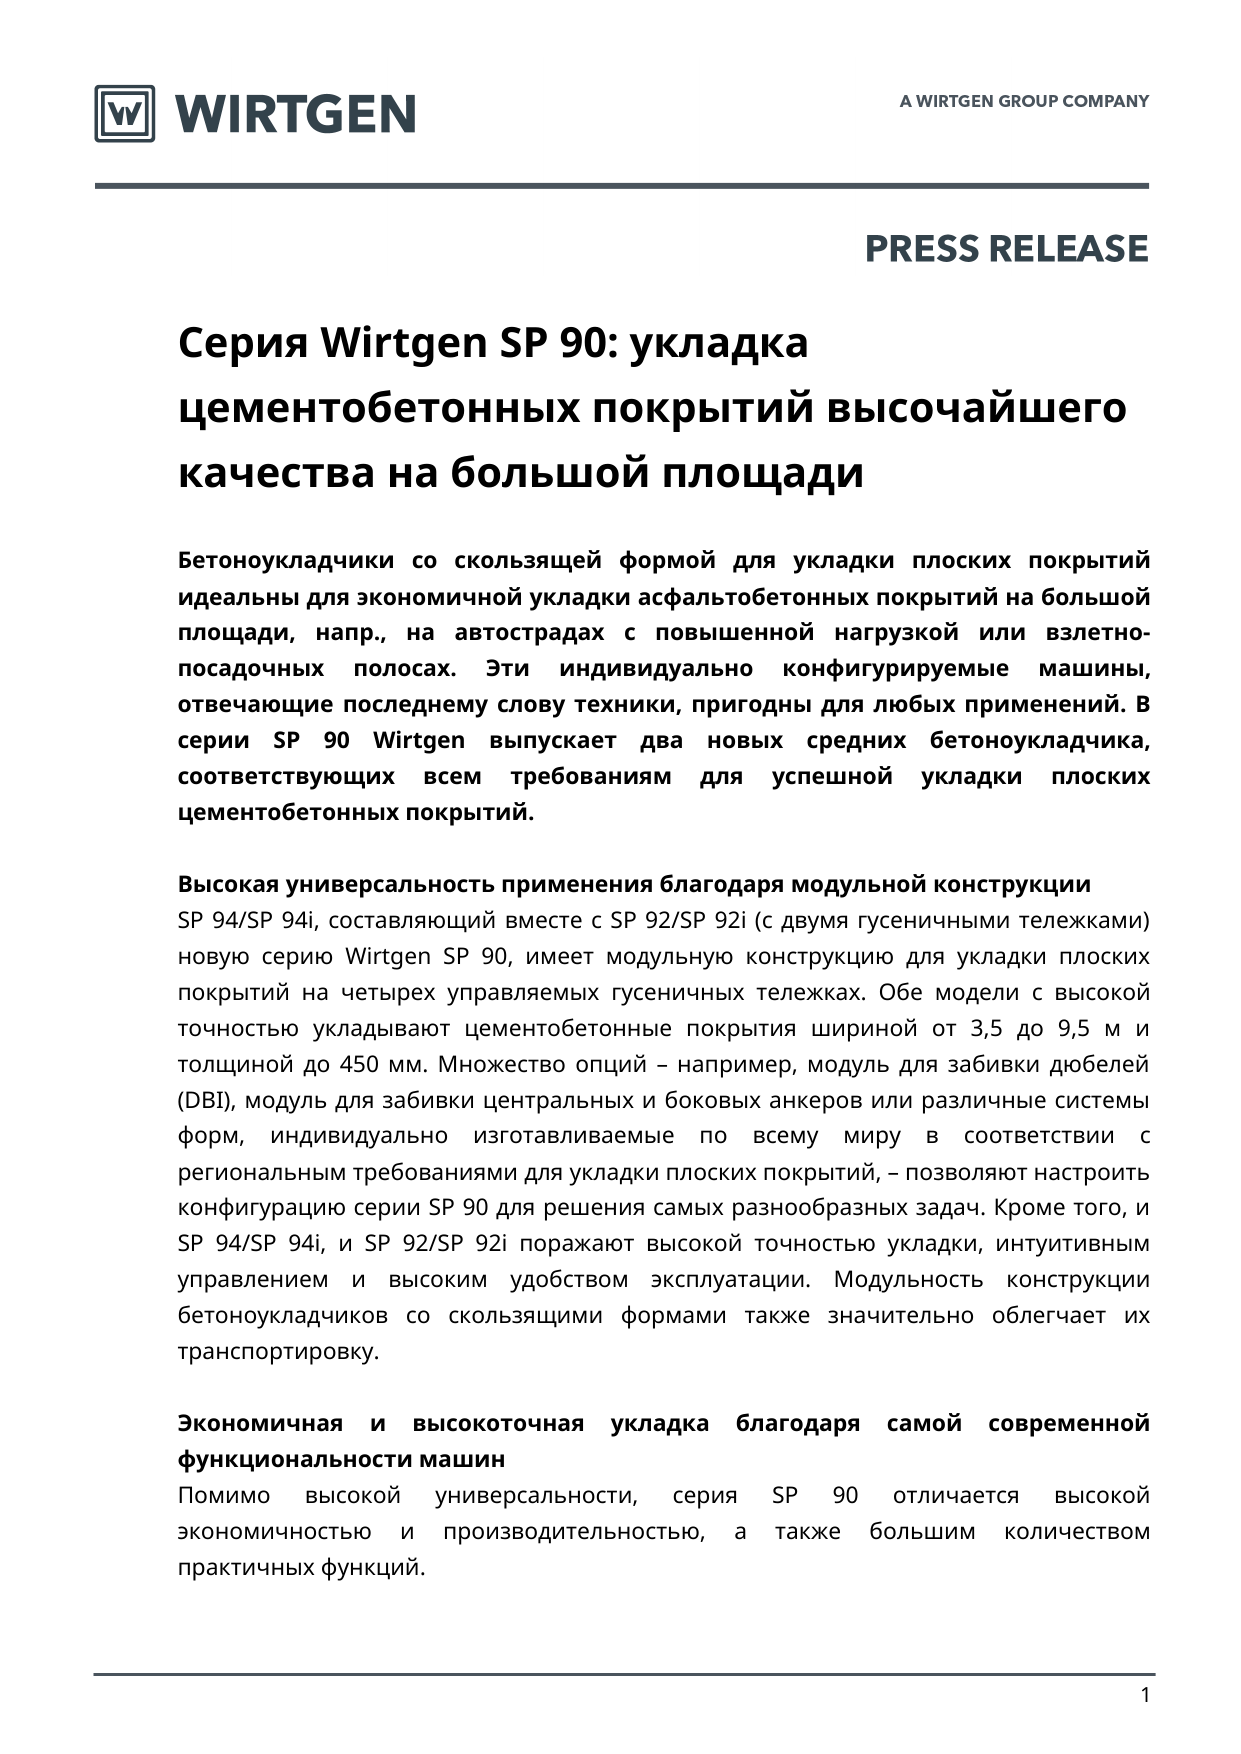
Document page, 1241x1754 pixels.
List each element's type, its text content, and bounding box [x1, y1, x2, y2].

picture [65, 1664, 1175, 1684]
text Серия Wirtgen SP 90: укладка цементобетонных покрытий высочайшего качества на большой площади [177, 313, 1152, 500]
text Экономичная и высокоточная укладка благодаря самой современной функциональности машин [177, 1407, 1152, 1474]
text Помимо высокой универсальности, серия SP 90 отличается высокой экономичностью и производительностью, а также большим количеством практичных функций. [177, 1479, 1152, 1582]
text Высокая универсальность применения благодаря модульной конструкции [177, 868, 1152, 899]
text Бетоноукладчики со скользящей формой для укладки плоских покрытий идеальны для экономичной укладки асфальтобетонных покрытий на большой площади, напр., на автострадах с повышенной нагрузкой или взлетно-посадочных полосах. Эти индивидуально конфигурируемые машины, отвечающие последнему слову техники, пригодны для любых применений. В серии SP 90 Wirtgen выпускает два новых средних бетоноукладчика, соответствующих всем требованиям для успешной укладки плоских цементобетонных покрытий. [177, 544, 1152, 827]
picture [75, 57, 1168, 276]
text SP 94/SP 94i, составляющий вместе с SP 92/SP 92i (с двумя гусеничными тележками) новую серию Wirtgen SP 90, имеет модульную конструкцию для укладки плоских покрытий на четырех управляемых гусеничных тележках. Обе модели с высокой точностью укладывают цементобетонные покрытия шириной от 3,5 до 9,5 м и толщиной до 450 мм. Множество опций – например, модуль для забивки дюбелей (DBI), модуль для забивки центральных и боковых анкеров или различные системы форм, индивидуально изготавливаемые по всему миру в соответствии с региональным требованиями для укладки плоских покрытий, – позволяют настроить конфигурацию серии SP 90 для решения самых разнообразных задач. Кроме того, и SP 94/SP 94i, и SP 92/SP 92i поражают высокой точностью укладки, интуитивным управлением и высоким удобством эксплуатации. Модульность конструкции бетоноукладчиков со скользящими формами также значительно облегчает их транспортировку. [177, 904, 1152, 1366]
